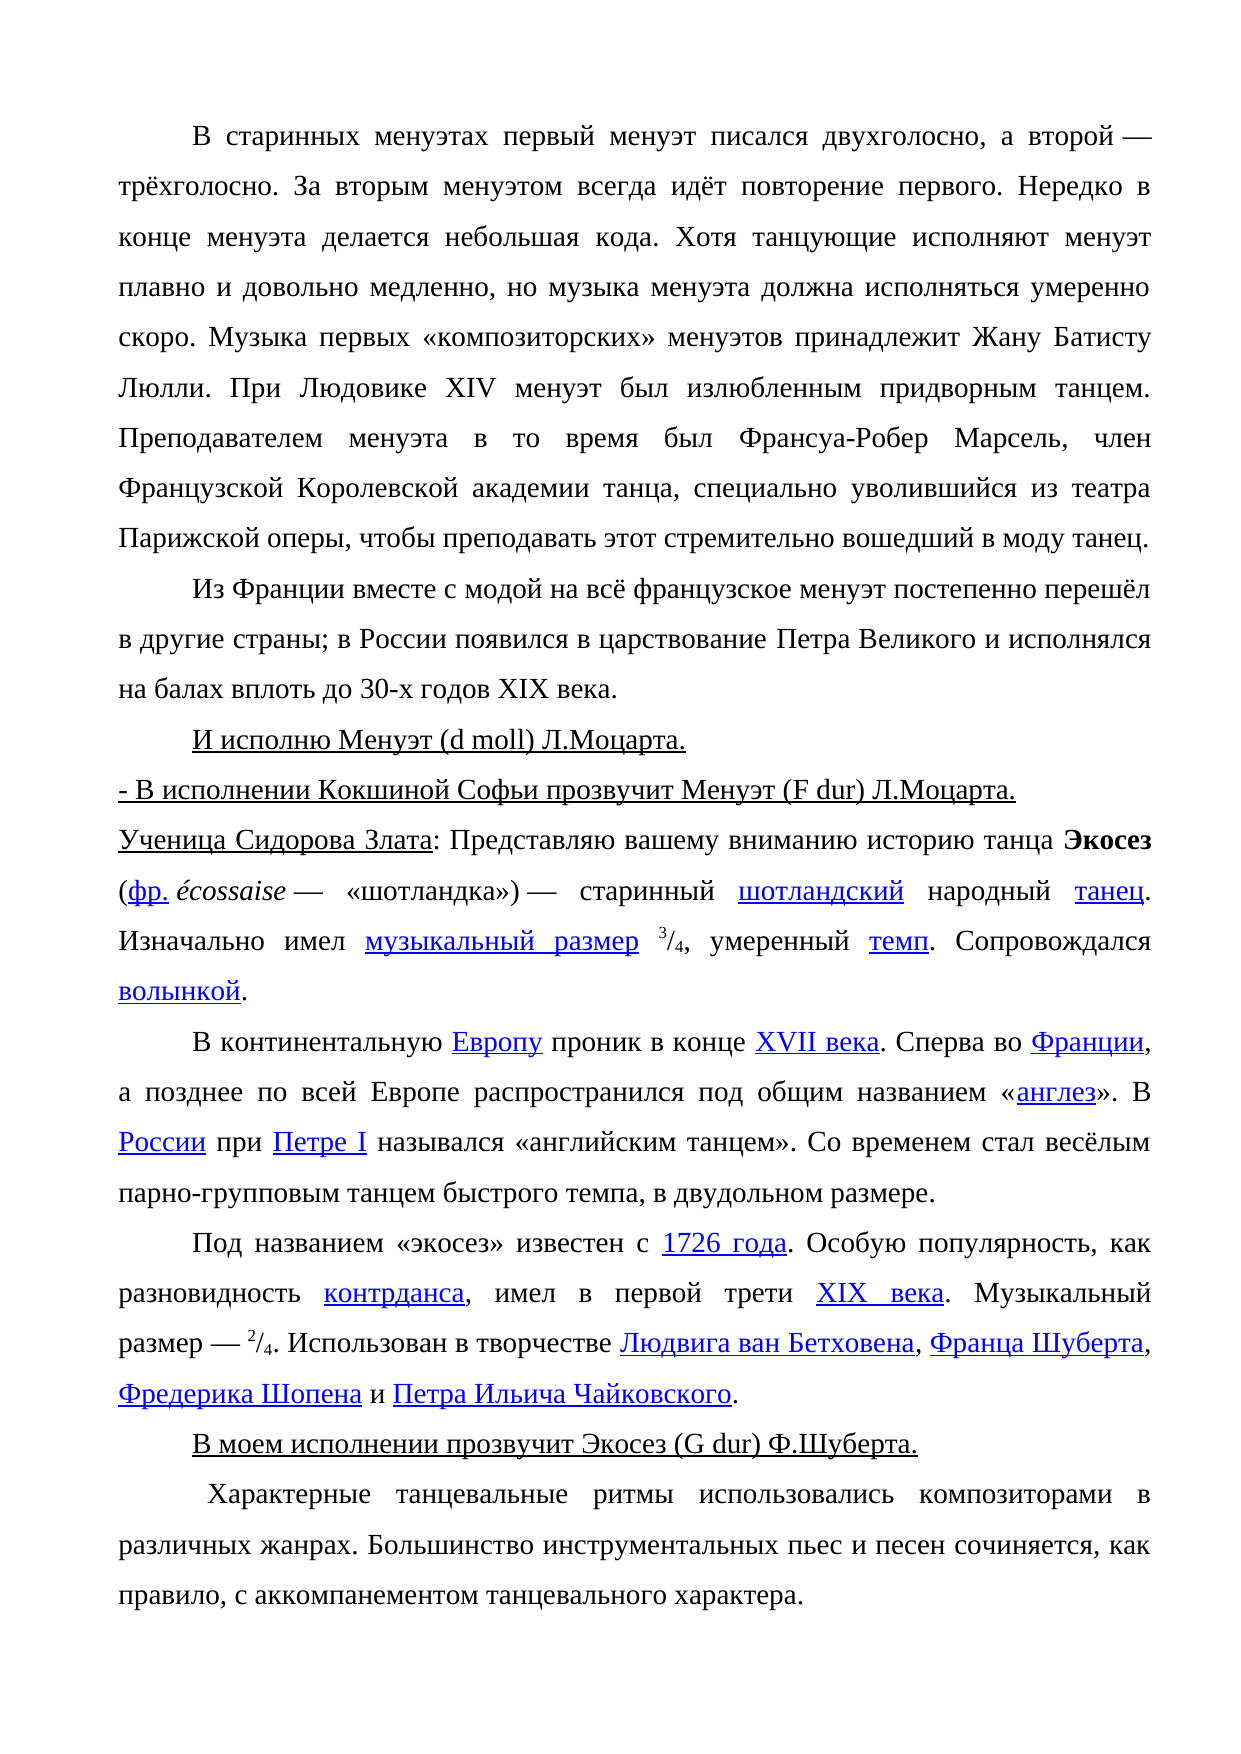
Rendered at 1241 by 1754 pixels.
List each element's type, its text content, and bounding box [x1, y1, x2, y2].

text Из Франции вместе с модой на всё французское менуэт постепенно перешёл в другие страны; в России появился в царствование Петра Великого и исполнялся на балах вплоть до 30-х годов XIX века. [118, 571, 1152, 705]
text - В исполнении Кокшиной Софьи прозвучит Менуэт (F dur) Л.Моцарта. [118, 772, 1152, 806]
text В континентальную Европу проник в конце XVII века. Сперва во Франции, а позднее по всей Европе распространился под общим названием «англез». В России при Петре I назывался «английским танцем». Со временем стал весёлым парно-групповым танцем быстрого темпа, в двудольном размере. [118, 1024, 1152, 1208]
text Ученица Сидорова Злата: Представляю вашему вниманию историю танца Экосез (фр. écossaise — «шотландка») — старинный шотландский народный танец. Изначально имел музыкальный размер 3/4, умеренный темп. Сопровождался волынкой. [118, 822, 1152, 1007]
text В моем исполнении прозвучит Экосез (G dur) Ф.Шуберта. [118, 1426, 1152, 1460]
text И исполню Менуэт (d moll) Л.Моцарта. [118, 722, 1152, 755]
text Характерные танцевальные ритмы использовались композиторами в различных жанрах. Большинство инструментальных пьес и песен сочиняется, как правило, с аккомпанементом танцевального характера. [118, 1477, 1152, 1611]
text Под названием «экосез» известен с 1726 года. Особую популярность, как разновидность контрданса, имел в первой трети XIX века. Музыкальный размер — 2/4. Использован в творчестве Людвига ван Бетховена, Франца Шуберта, Фредерика Шопена и Петра Ильича Чайковского. [118, 1225, 1152, 1409]
text В старинных менуэтах первый менуэт писался двухголосно, а второй — трёхголосно. За вторым менуэтом всегда идёт повторение первого. Нередко в конце менуэта делается небольшая кода. Хотя танцующие исполняют менуэт плавно и довольно медленно, но музыка менуэта должна исполняться умеренно скоро. Музыка первых «композиторских» менуэтов принадлежит Жану Батисту Люлли. При Людовике XIV менуэт был излюбленным придворным танцем. Преподавателем менуэта в то время был Франсуа-Робер Марсель, член Французской Королевской академии танца, специально уволившийся из театра Парижской оперы, чтобы преподавать этот стремительно вошедший в моду танец. [118, 118, 1152, 554]
